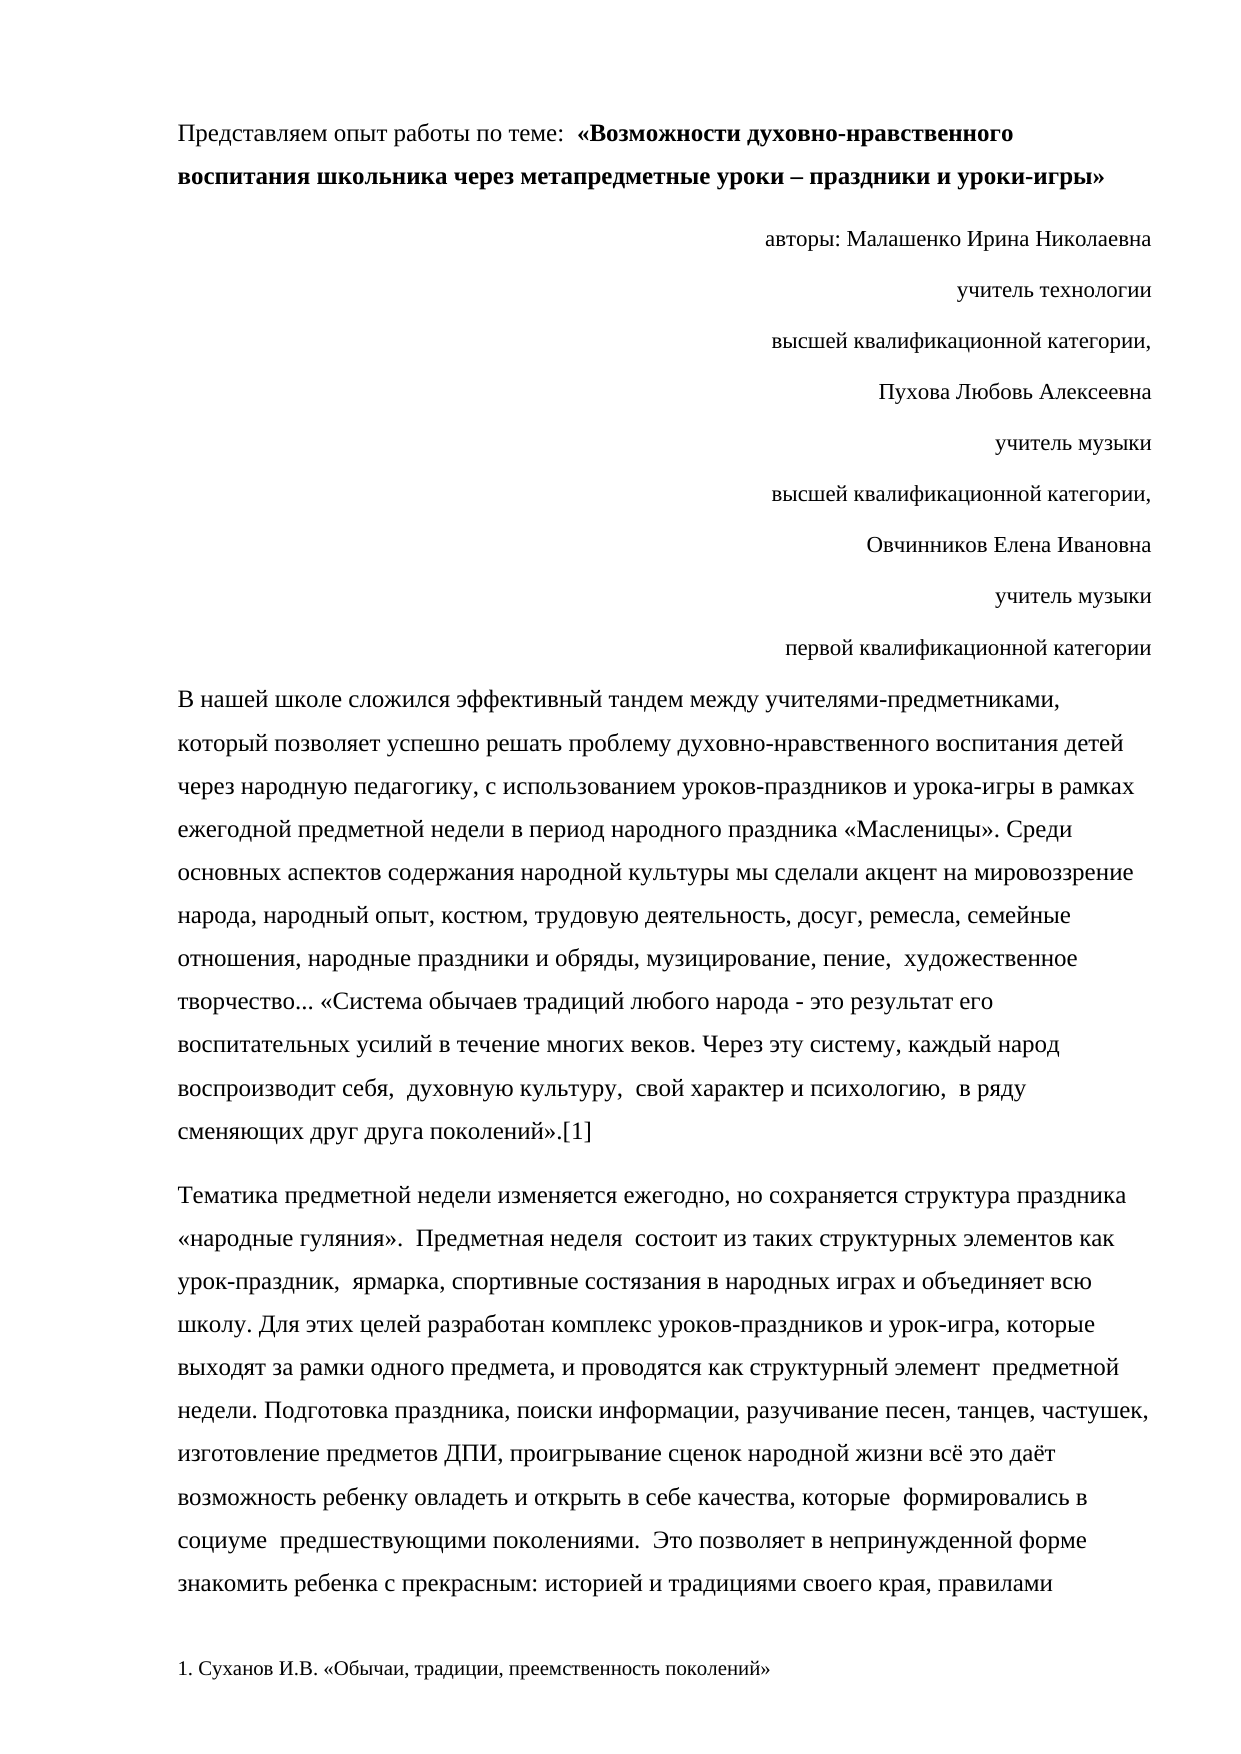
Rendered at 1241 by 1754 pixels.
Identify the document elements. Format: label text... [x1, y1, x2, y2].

text В нашей школе сложился эффективный тандем между учителями-предметниками, который позволяет успешно решать проблему духовно-нравственного воспитания детей через народную педагогику, с использованием уроков-праздников и урока-игры в рамках ежегодной предметной недели в период народного праздника «Масленицы». Среди основных аспектов содержания народной культуры мы сделали акцент на мировоззрение народа, народный опыт, костюм, трудовую деятельность, досуг, ремесла, семейные отношения, народные праздники и обряды, музицирование, пение, художественное творчество... «Система обычаев традиций любого народа - это результат его воспитательных усилий в течение многих веков. Через эту систему, каждый народ воспроизводит себя, духовную культуру, свой характер и психологию, в ряду сменяющих друг друга поколений».[1] [177, 684, 1152, 1144]
text Пухова Любовь Алексеевна [177, 378, 1152, 405]
text высшей квалификационной категории, [177, 327, 1152, 354]
text авторы: Малашенко Ирина Николаевна [177, 225, 1152, 252]
text первой квалификационной категории [177, 633, 1152, 660]
text Овчинников Елена Ивановна [177, 531, 1152, 558]
text высшей квалификационной категории, [177, 480, 1152, 507]
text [177, 1180, 1152, 1597]
text Представляем опыт работы по теме: «Возможности духовно-нравственного воспитания школьника через метапредметные уроки – праздники и уроки-игры» [177, 118, 1152, 190]
text учитель музыки [177, 429, 1152, 456]
text учитель музыки [177, 582, 1152, 609]
text учитель технологии [177, 276, 1152, 303]
